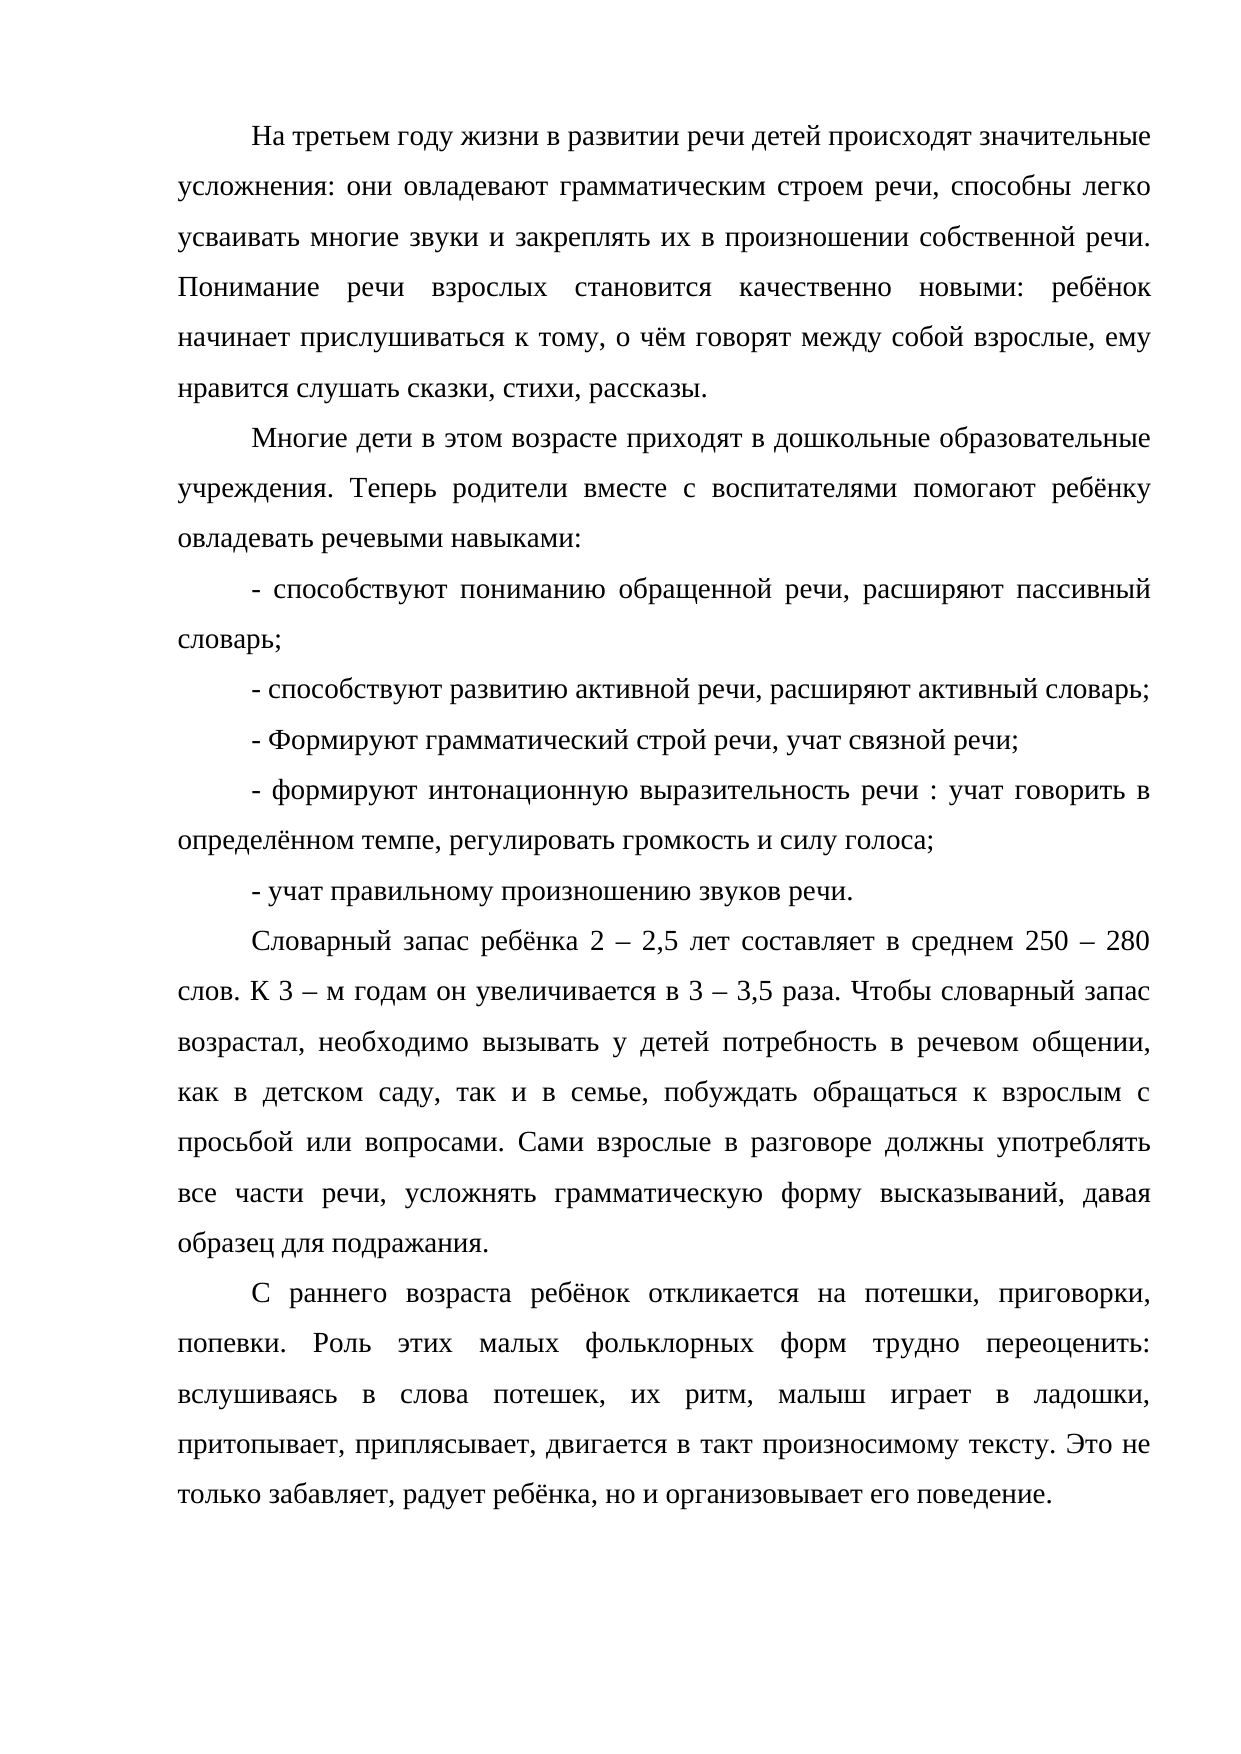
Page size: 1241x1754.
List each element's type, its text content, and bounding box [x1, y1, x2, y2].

text Словарный запас ребёнка 2 – 2,5 лет составляет в среднем 250 – 280 слов. К 3 – м годам он увеличивается в 3 – 3,5 раза. Чтобы словарный запас возрастал, необходимо вызывать у детей потребность в речевом общении, как в детском саду, так и в семье, побуждать обращаться к взрослым с просьбой или вопросами. Сами взрослые в разговоре должны употреблять все части речи, усложнять грамматическую форму высказываний, давая образец для подражания. [177, 923, 1152, 1258]
text - способствуют развитию активной речи, расширяют активный словарь; [177, 672, 1152, 705]
text На третьем году жизни в развитии речи детей происходят значительные усложнения: они овладевают грамматическим строем речи, способны легко усваивать многие звуки и закреплять их в произношении собственной речи. Понимание речи взрослых становится качественно новыми: ребёнок начинает прислушиваться к тому, о чём говорят между собой взрослые, ему нравится слушать сказки, стихи, рассказы. [177, 118, 1152, 403]
text Многие дети в этом возрасте приходят в дошкольные образовательные учреждения. Теперь родители вместе с воспитателями помогают ребёнку овладевать речевыми навыками: [177, 420, 1152, 554]
text - способствуют пониманию обращенной речи, расширяют пассивный словарь; [177, 571, 1152, 655]
text - учат правильному произношению звуков речи. [177, 873, 1152, 906]
text - формируют интонационную выразительность речи : учат говорить в определённом темпе, регулировать громкость и силу голоса; [177, 772, 1152, 856]
text С раннего возраста ребёнок откликается на потешки, приговорки, попевки. Роль этих малых фольклорных форм трудно переоценить: вслушиваясь в слова потешек, их ритм, малыш играет в ладошки, притопывает, приплясывает, двигается в такт произносимому тексту. Это не только забавляет, радует ребёнка, но и организовывает его поведение. [177, 1275, 1152, 1510]
text - Формируют грамматический строй речи, учат связной речи; [177, 722, 1152, 755]
